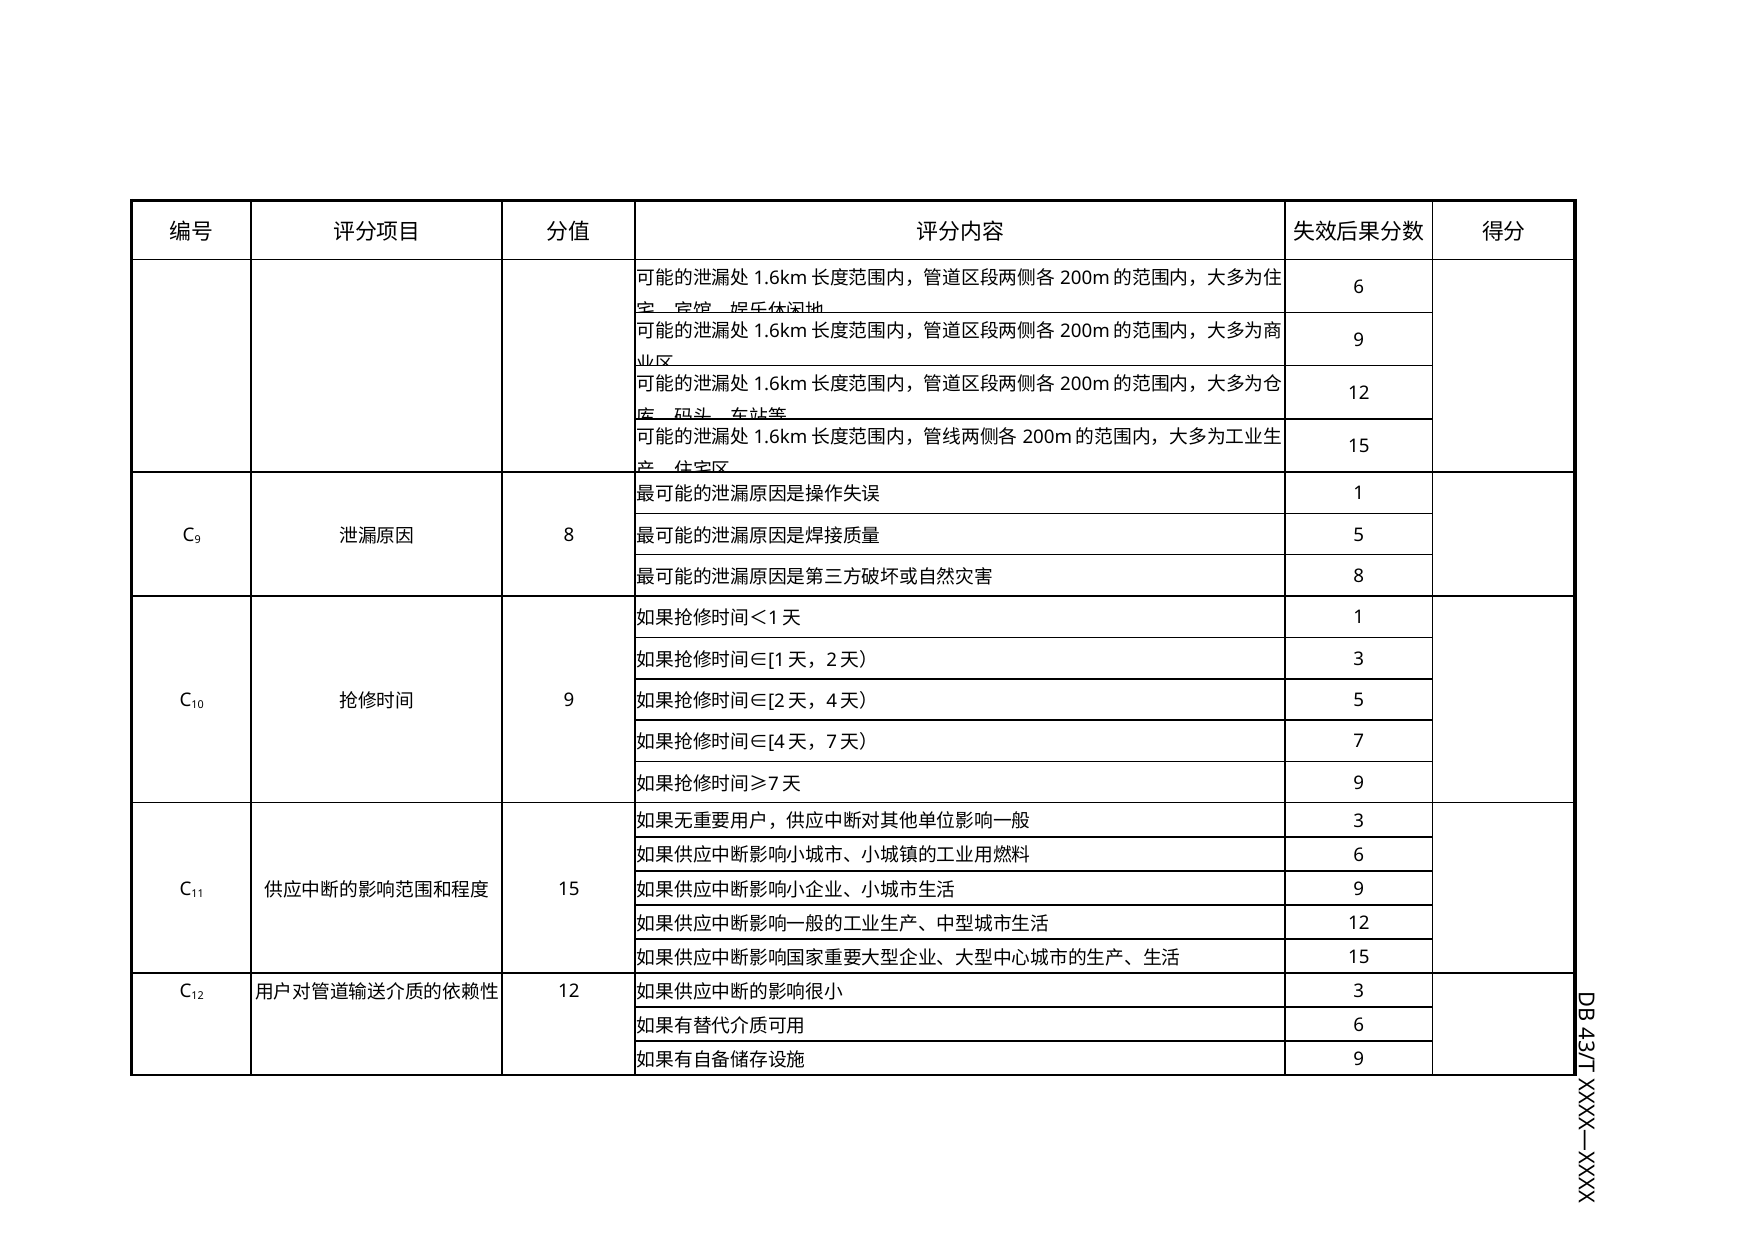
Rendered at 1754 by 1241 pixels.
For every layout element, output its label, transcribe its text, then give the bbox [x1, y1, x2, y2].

table_cell 最可能的泄漏原因是焊接质量 [636, 514, 1284, 554]
table_header 评分内容 [636, 202, 1284, 258]
table_cell [1433, 473, 1573, 595]
table_cell 9 [1286, 1042, 1432, 1074]
table_cell C12 [133, 974, 250, 1074]
table_cell C9 [133, 473, 250, 595]
table_header 失效后果分数 [1286, 202, 1432, 258]
table_cell 7 [1286, 721, 1432, 761]
table_cell 如果供应中断影响小企业、小城市生活 [636, 872, 1284, 904]
table_header 分值 [503, 202, 634, 258]
table_cell 6 [1286, 260, 1432, 312]
table_cell C10 [133, 597, 250, 802]
table_cell C11 [133, 803, 250, 972]
table_cell 15 [503, 803, 634, 972]
table_cell 8 [503, 473, 634, 595]
table_cell 3 [1286, 974, 1432, 1006]
table_cell 如果供应中断影响小城市、小城镇的工业用燃料 [636, 838, 1284, 870]
table_header 评分项目 [252, 202, 501, 258]
table_cell 6 [1286, 1008, 1432, 1040]
table_cell 3 [1286, 638, 1432, 678]
table_cell 最可能的泄漏原因是第三方破坏或自然灾害 [636, 555, 1284, 595]
table_cell [1433, 803, 1573, 972]
table_cell 9 [1286, 762, 1432, 802]
table_cell 供应中断的影响范围和程度 [252, 803, 501, 972]
table_cell 15 [1286, 940, 1432, 972]
table_cell 可能的泄漏处1.6km长度范围内，管线两侧各200m的范围内，大多为工业生产、住宅区 [636, 420, 1284, 471]
table_cell 如果有自备储存设施 [636, 1042, 1284, 1074]
table_cell 9 [1286, 872, 1432, 904]
table_header 编号 [133, 202, 250, 258]
table_cell 可能的泄漏处1.6km长度范围内，管道区段两侧各200m的范围内，大多为商业区 [636, 313, 1284, 365]
table_cell [1433, 974, 1573, 1074]
table_cell 12 [1286, 906, 1432, 938]
table_cell 最可能的泄漏原因是操作失误 [636, 473, 1284, 512]
table_cell 6 [1286, 838, 1432, 870]
table_cell 如果抢修时间＜1天 [636, 597, 1284, 636]
table_cell 用户对管道输送介质的依赖性 [252, 974, 501, 1074]
table_cell 5 [1286, 514, 1432, 554]
table_cell 如果供应中断的影响很小 [636, 974, 1284, 1006]
table_cell 12 [1286, 366, 1432, 418]
table_cell 可能的泄漏处1.6km长度范围内，管道区段两侧各200m的范围内，大多为仓库、码头、车站等 [636, 366, 1284, 418]
table_cell 如果无重要用户，供应中断对其他单位影响一般 [636, 803, 1284, 836]
table_cell 1 [1286, 473, 1432, 512]
table_cell 抢修时间 [252, 597, 501, 802]
table_cell 如果抢修时间∈[4天，7天） [636, 721, 1284, 761]
table_header 得分 [1433, 202, 1573, 258]
table_cell 如果有替代介质可用 [636, 1008, 1284, 1040]
table_cell 如果供应中断影响国家重要大型企业、大型中心城市的生产、生活 [636, 940, 1284, 972]
table_cell 泄漏原因 [252, 473, 501, 595]
table_cell 9 [1286, 313, 1432, 365]
table_cell 9 [503, 597, 634, 802]
table_cell 3 [1286, 803, 1432, 836]
table_cell 如果抢修时间≥7天 [636, 762, 1284, 802]
table_cell 5 [1286, 680, 1432, 719]
table_cell 如果供应中断影响一般的工业生产、中型城市生活 [636, 906, 1284, 938]
table_cell 12 [503, 974, 634, 1074]
table_cell 如果抢修时间∈[1天，2天） [636, 638, 1284, 678]
table_cell 8 [1286, 555, 1432, 595]
table_cell 如果抢修时间∈[2天，4天） [636, 680, 1284, 719]
table_cell 可能的泄漏处1.6km长度范围内，管道区段两侧各200m的范围内，大多为住宅、宾馆、娱乐休闲地 [636, 260, 1284, 312]
table_cell 1 [1286, 597, 1432, 636]
table_cell 15 [1286, 420, 1432, 471]
table_cell [1433, 597, 1573, 802]
